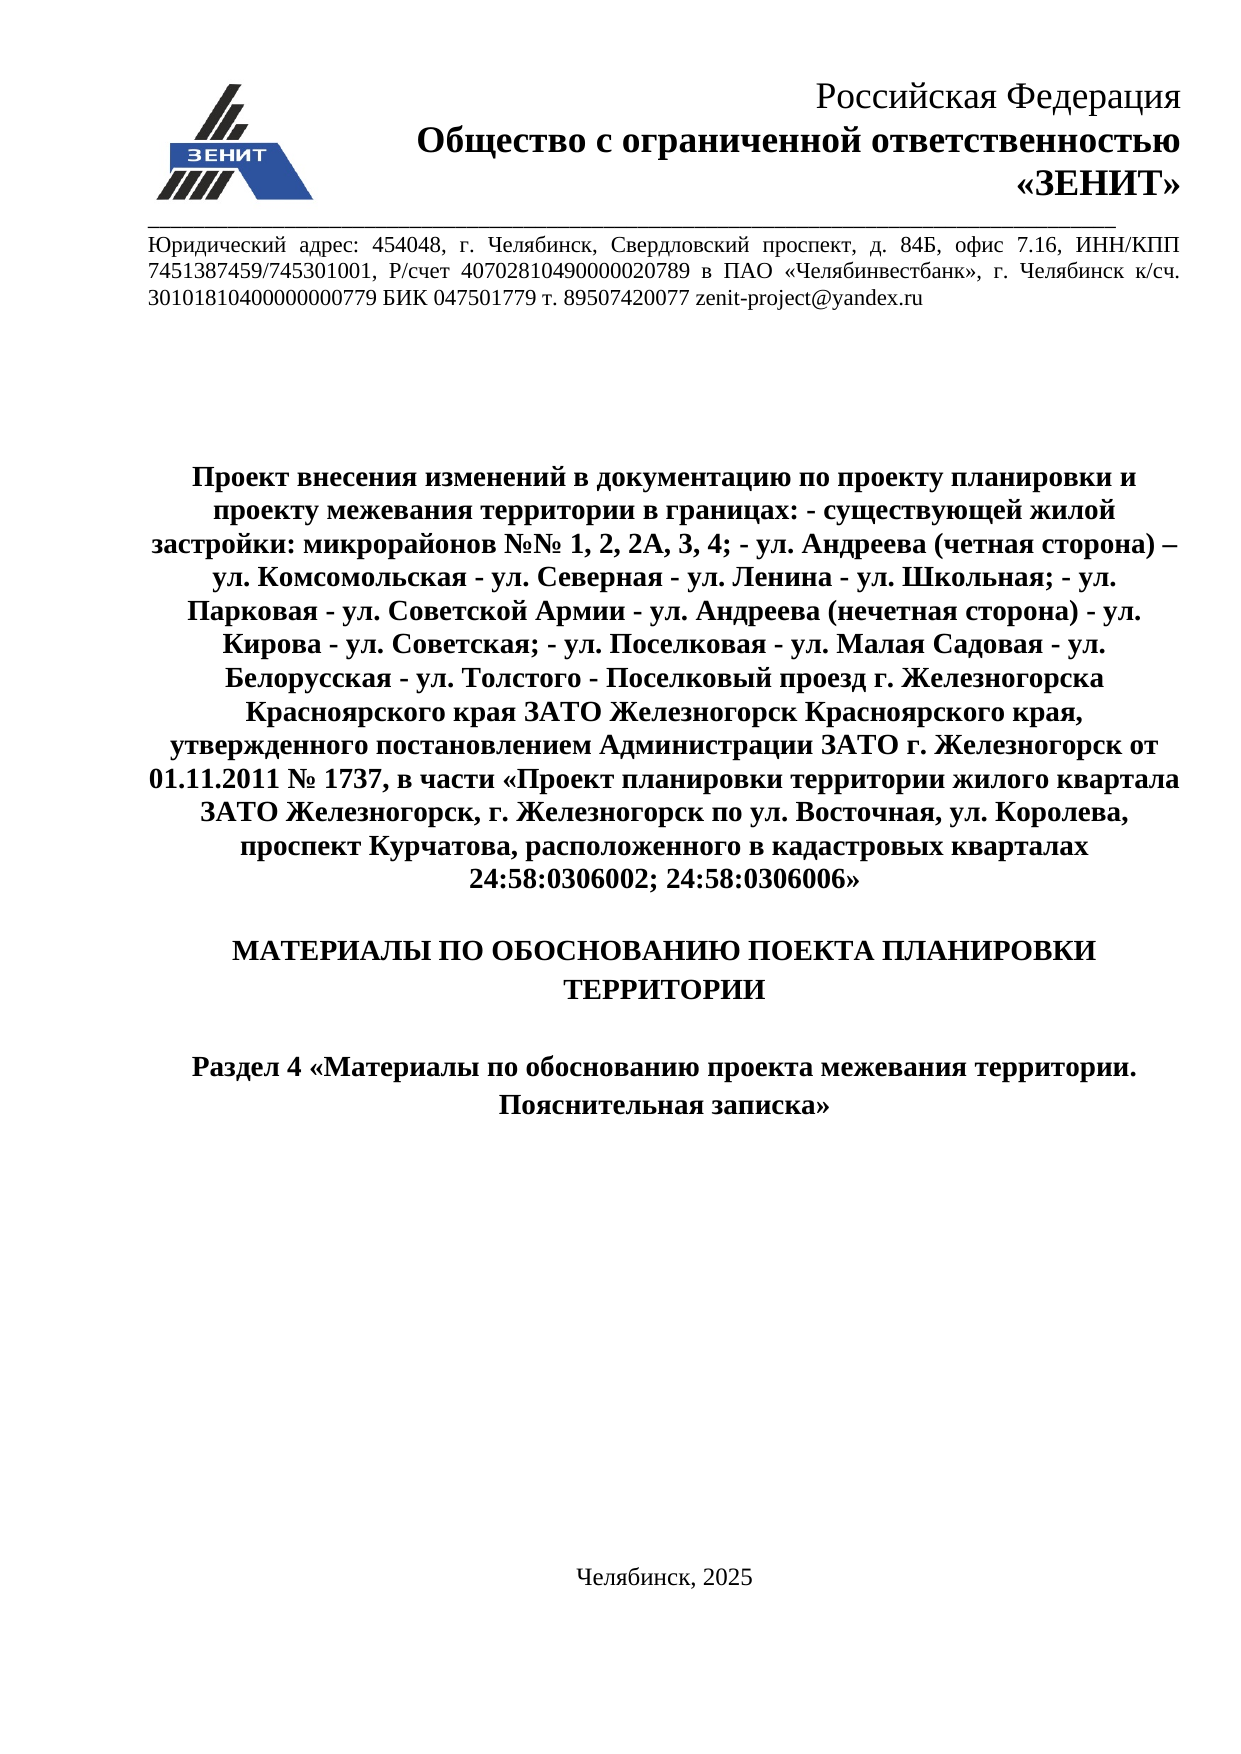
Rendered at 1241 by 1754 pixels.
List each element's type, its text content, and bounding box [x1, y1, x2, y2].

text Челябинск, 2025 [148, 1562, 1181, 1591]
picture [125, 73, 336, 223]
text Раздел 4 «Материалы по обоснованию проекта межевания территории. Пояснительная записка» [148, 1049, 1181, 1121]
text МАТЕРИАЛЫ ПО ОБОСНОВАНИЮ ПОЕКТА ПЛАНИРОВКИ ТЕРРИТОРИИ [148, 933, 1181, 1005]
text Проект внесения изменений в документацию по проекту планировки и проекту межевания территории в границах: - существующей жилой застройки: микрорайонов №№ 1, 2, 2А, 3, 4; - ул. Андреева (четная сторона) – ул. Комсомольская - ул. Северная - ул. Ленина - ул. Школьная; - ул. Парковая - ул. Советской Армии - ул. Андреева (нечетная сторона) - ул. Кирова - ул. Советская; - ул. Поселковая - ул. Малая Садовая - ул. Белорусская - ул. Толстого - Поселковый проезд г. Железногорска Красноярского края ЗАТО Железногорск Красноярского края, утвержденного постановлением Администрации ЗАТО г. Железногорск от 01.11.2011 № 1737, в части «Проект планировки территории жилого квартала ЗАТО Железногорск, г. Железногорск по ул. Восточная, ул. Королева, проспект Курчатова, расположенного в кадастровых кварталах 24:58:0306002; 24:58:0306006» [148, 459, 1181, 895]
